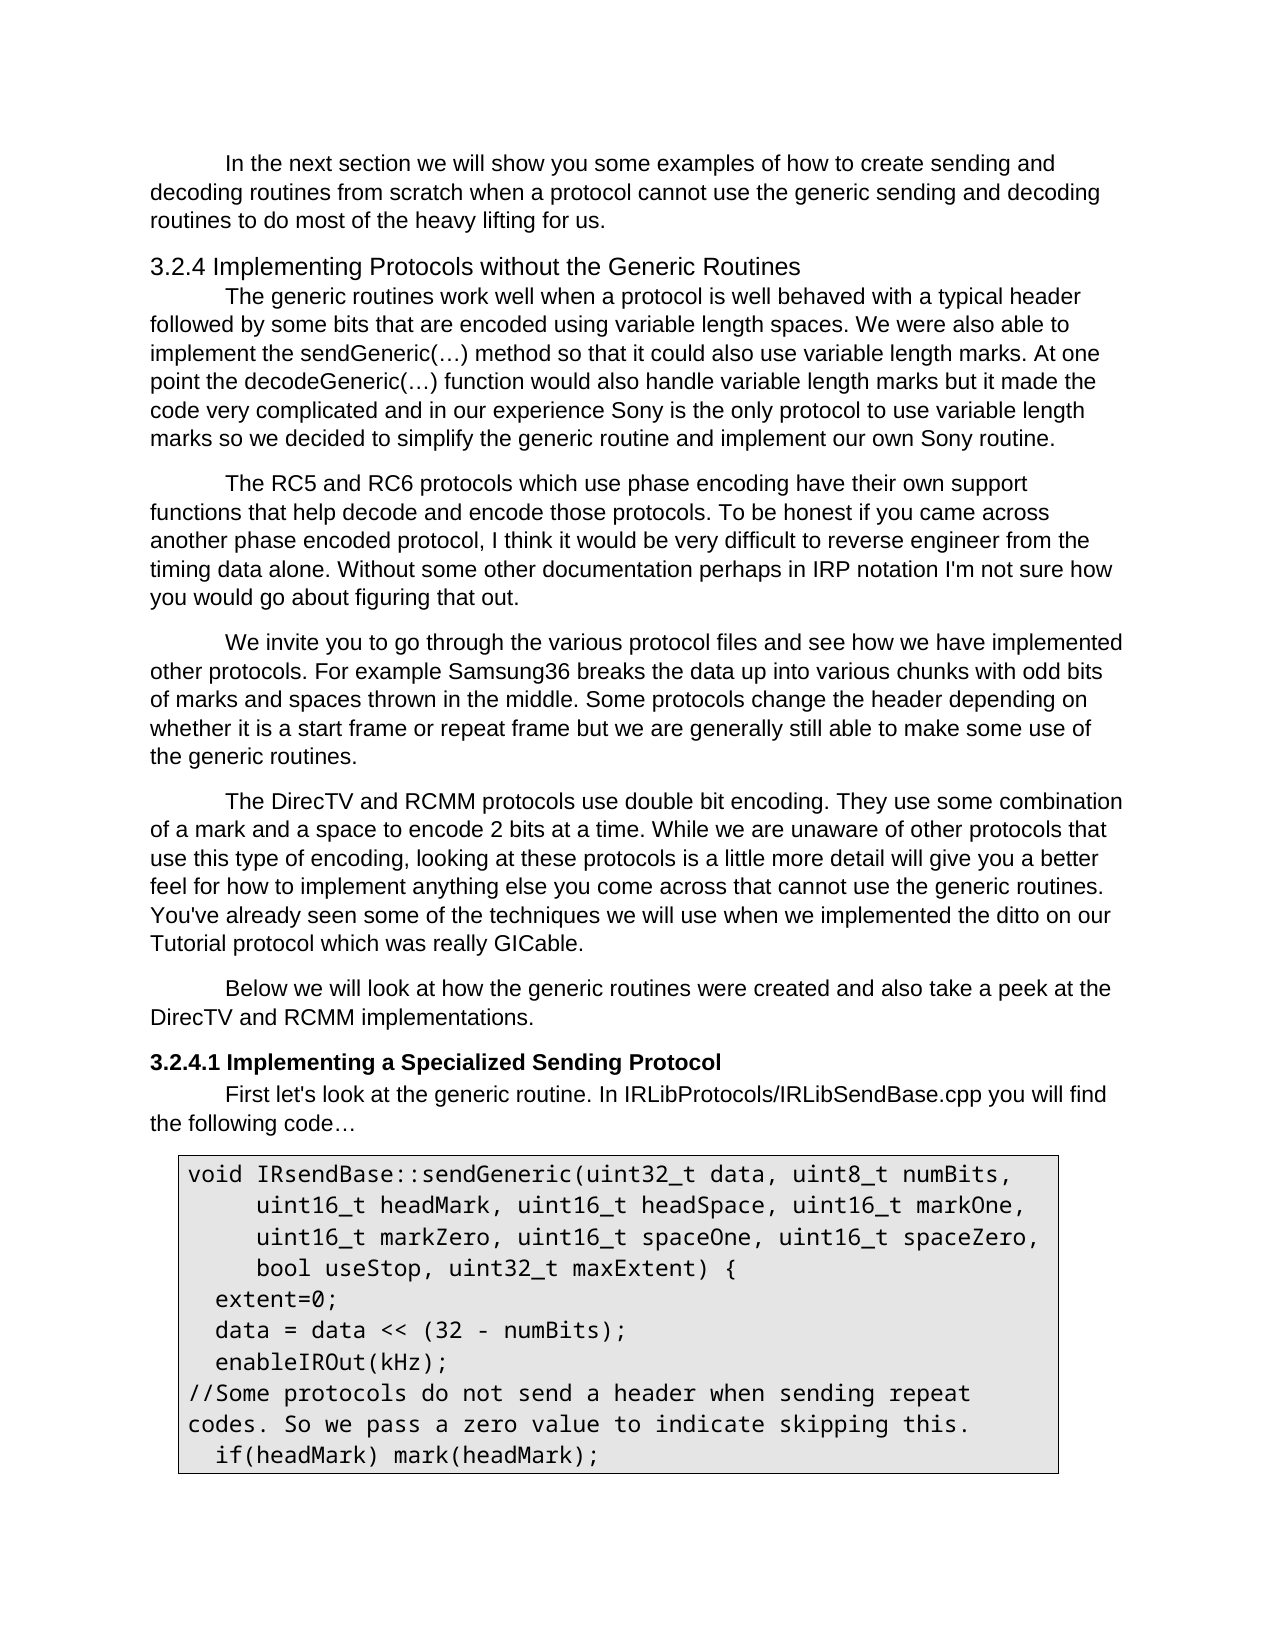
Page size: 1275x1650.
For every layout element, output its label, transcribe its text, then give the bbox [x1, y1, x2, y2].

text The generic routines work well when a protocol is well behaved with a typical header followed by some bits that are encoded using variable length spaces. We were also able to implement the sendGeneric(…) method so that it could also use variable length marks. At one point the decodeGeneric(…) function would also handle variable length marks but it made the code very complicated and in our experience Sony is the only protocol to use variable length marks so we decided to simplify the generic routine and implement our own Sony routine. [150, 283, 1125, 452]
text enableIROut(kHz); [179, 1342, 1058, 1374]
text uint16_t headMark, uint16_t headSpace, uint16_t markOne, [179, 1186, 1058, 1217]
text void IRsendBase::sendGeneric(uint32_t data, uint8_t numBits, [179, 1156, 1058, 1186]
text The RC5 and RC6 protocols which use phase encoding have their own support functions that help decode and encode those protocols. To be honest if you came across another phase encoded protocol, I think it would be very difficult to reverse engineer from the timing data alone. Without some other documentation perhaps in IRP notation I'm not sure how you would go about figuring that out. [150, 470, 1125, 610]
subtitle 3.2.4 Implementing Protocols without the Generic Routines [150, 252, 1125, 281]
subtitle 3.2.4.1 Implementing a Specialized Sending Protocol [150, 1049, 1125, 1075]
text uint16_t markZero, uint16_t spaceOne, uint16_t spaceZero, [179, 1217, 1058, 1249]
text data = data << (32 - numBits); [179, 1311, 1058, 1342]
text bool useStop, uint32_t maxExtent) { [179, 1249, 1058, 1280]
text extent=0; [179, 1280, 1058, 1311]
text First let's look at the generic routine. In IRLibProtocols/IRLibSendBase.cpp you will find the following code… [150, 1081, 1125, 1136]
text In the next section we will show you some examples of how to create sending and decoding routines from scratch when a protocol cannot use the generic sending and decoding routines to do most of the heavy lifting for us. [150, 150, 1125, 233]
text //Some protocols do not send a header when sending repeat codes. So we pass a zero value to indicate skipping this. [179, 1374, 1058, 1436]
text if(headMark) mark(headMark); [179, 1436, 1058, 1473]
text The DirecTV and RCMM protocols use double bit encoding. They use some combination of a mark and a space to encode 2 bits at a time. While we are unaware of other protocols that use this type of encoding, looking at these protocols is a little more detail will give you a better feel for how to implement anything else you come across that cannot use the generic routines. You've already seen some of the techniques we will use when we implemented the ditto on our Tutorial protocol which was really GICable. [150, 788, 1125, 957]
text We invite you to go through the various protocol files and see how we have implemented other protocols. For example Samsung36 breaks the data up into various chunks with odd bits of marks and spaces thrown in the middle. Some protocols change the header depending on whether it is a start frame or repeat frame but we are generally still able to make some use of the generic routines. [150, 629, 1125, 769]
text Below we will look at how the generic routines were created and also take a peek at the DirecTV and RCMM implementations. [150, 975, 1125, 1030]
